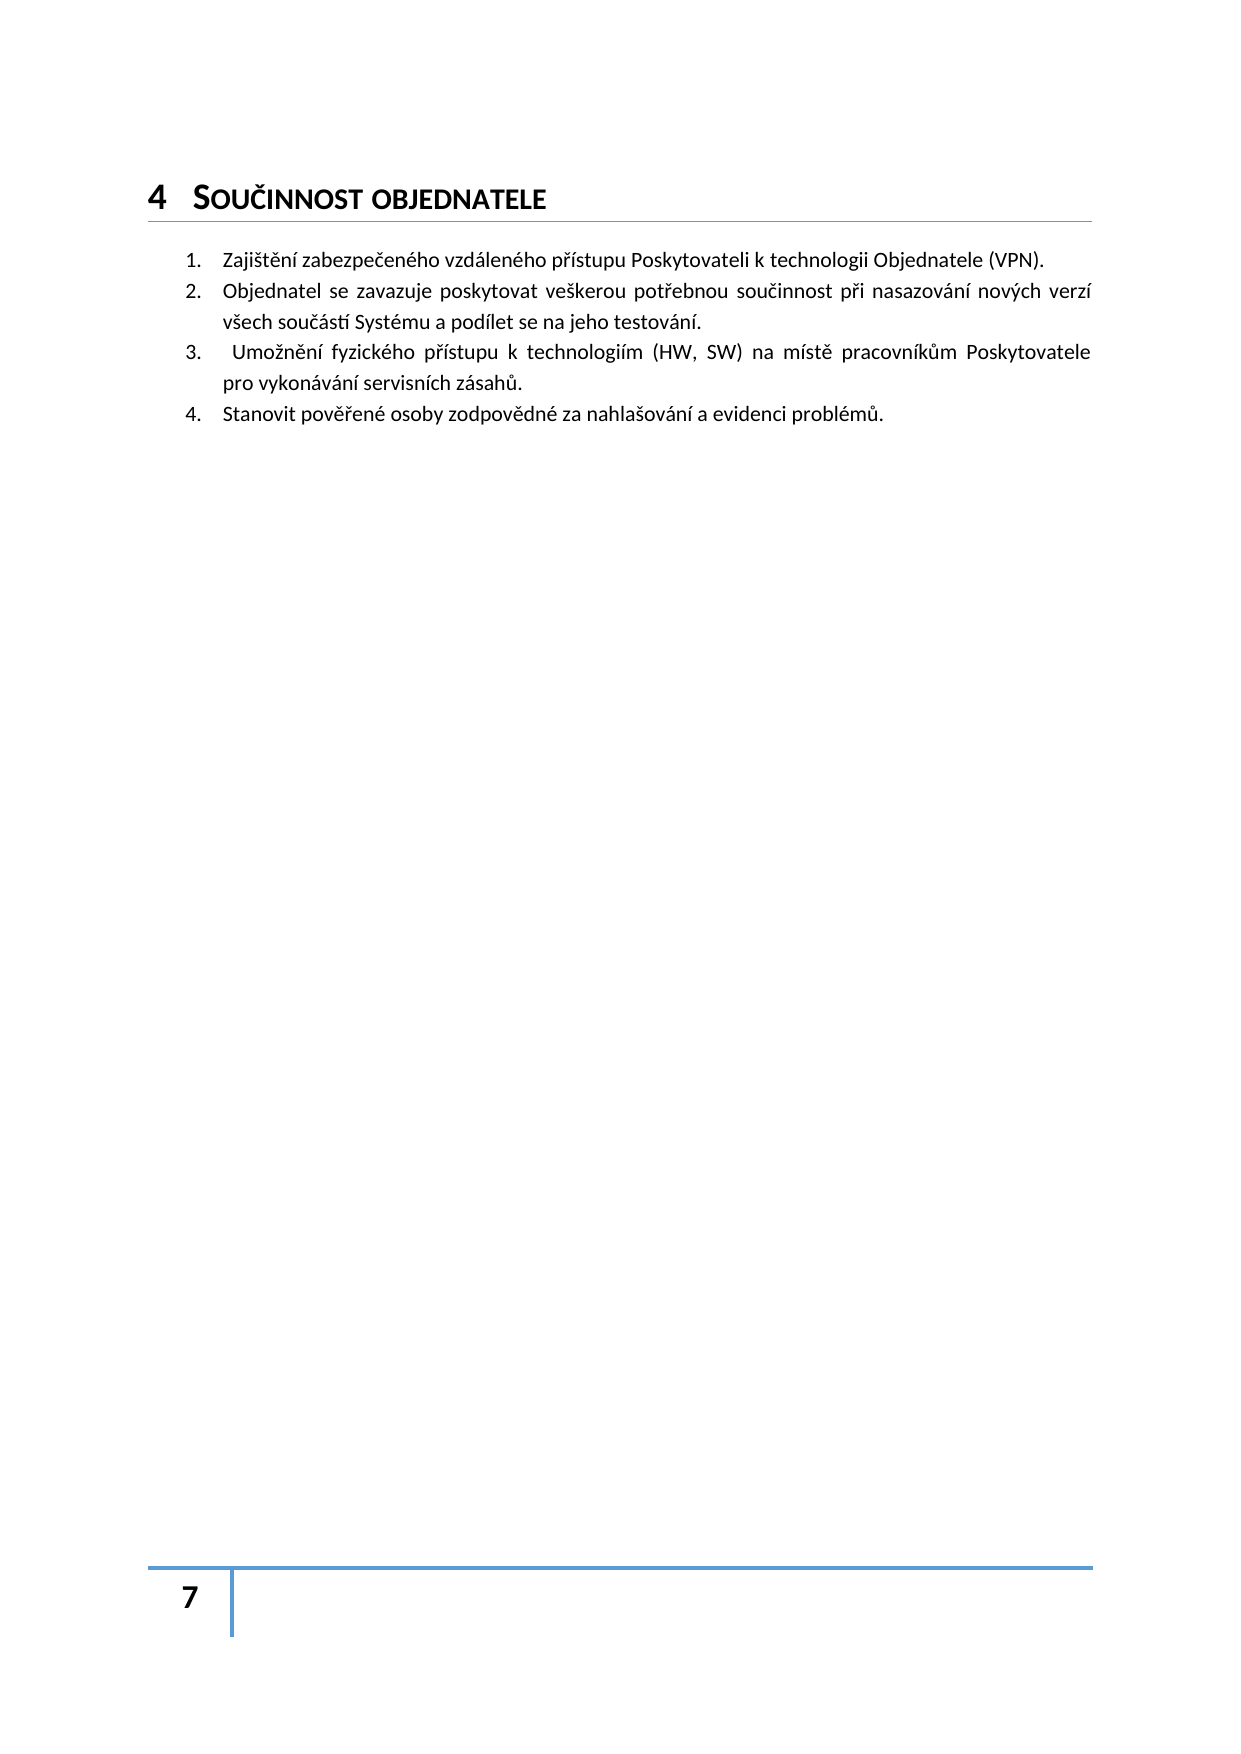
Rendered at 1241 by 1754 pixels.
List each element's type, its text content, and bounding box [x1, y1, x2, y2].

list Zajištění zabezpečeného vzdáleného přístupu Poskytovateli k technologii Objednatele (VPN). [185, 247, 1092, 273]
subtitle Součinnost objednatele [148, 173, 1092, 221]
list Umožnění fyzického přístupu k technologiím (HW, SW) na místě pracovníkům Poskytovatele pro vykonávání servisních zásahů. [185, 338, 1092, 396]
list Stanovit pověřené osoby zodpovědné za nahlašování a evidenci problémů. [185, 400, 1092, 426]
list Objednatel se zavazuje poskytovat veškerou potřebnou součinnost při nasazování nových verzí všech součástí Systému a podílet se na jeho testování. [185, 277, 1092, 334]
